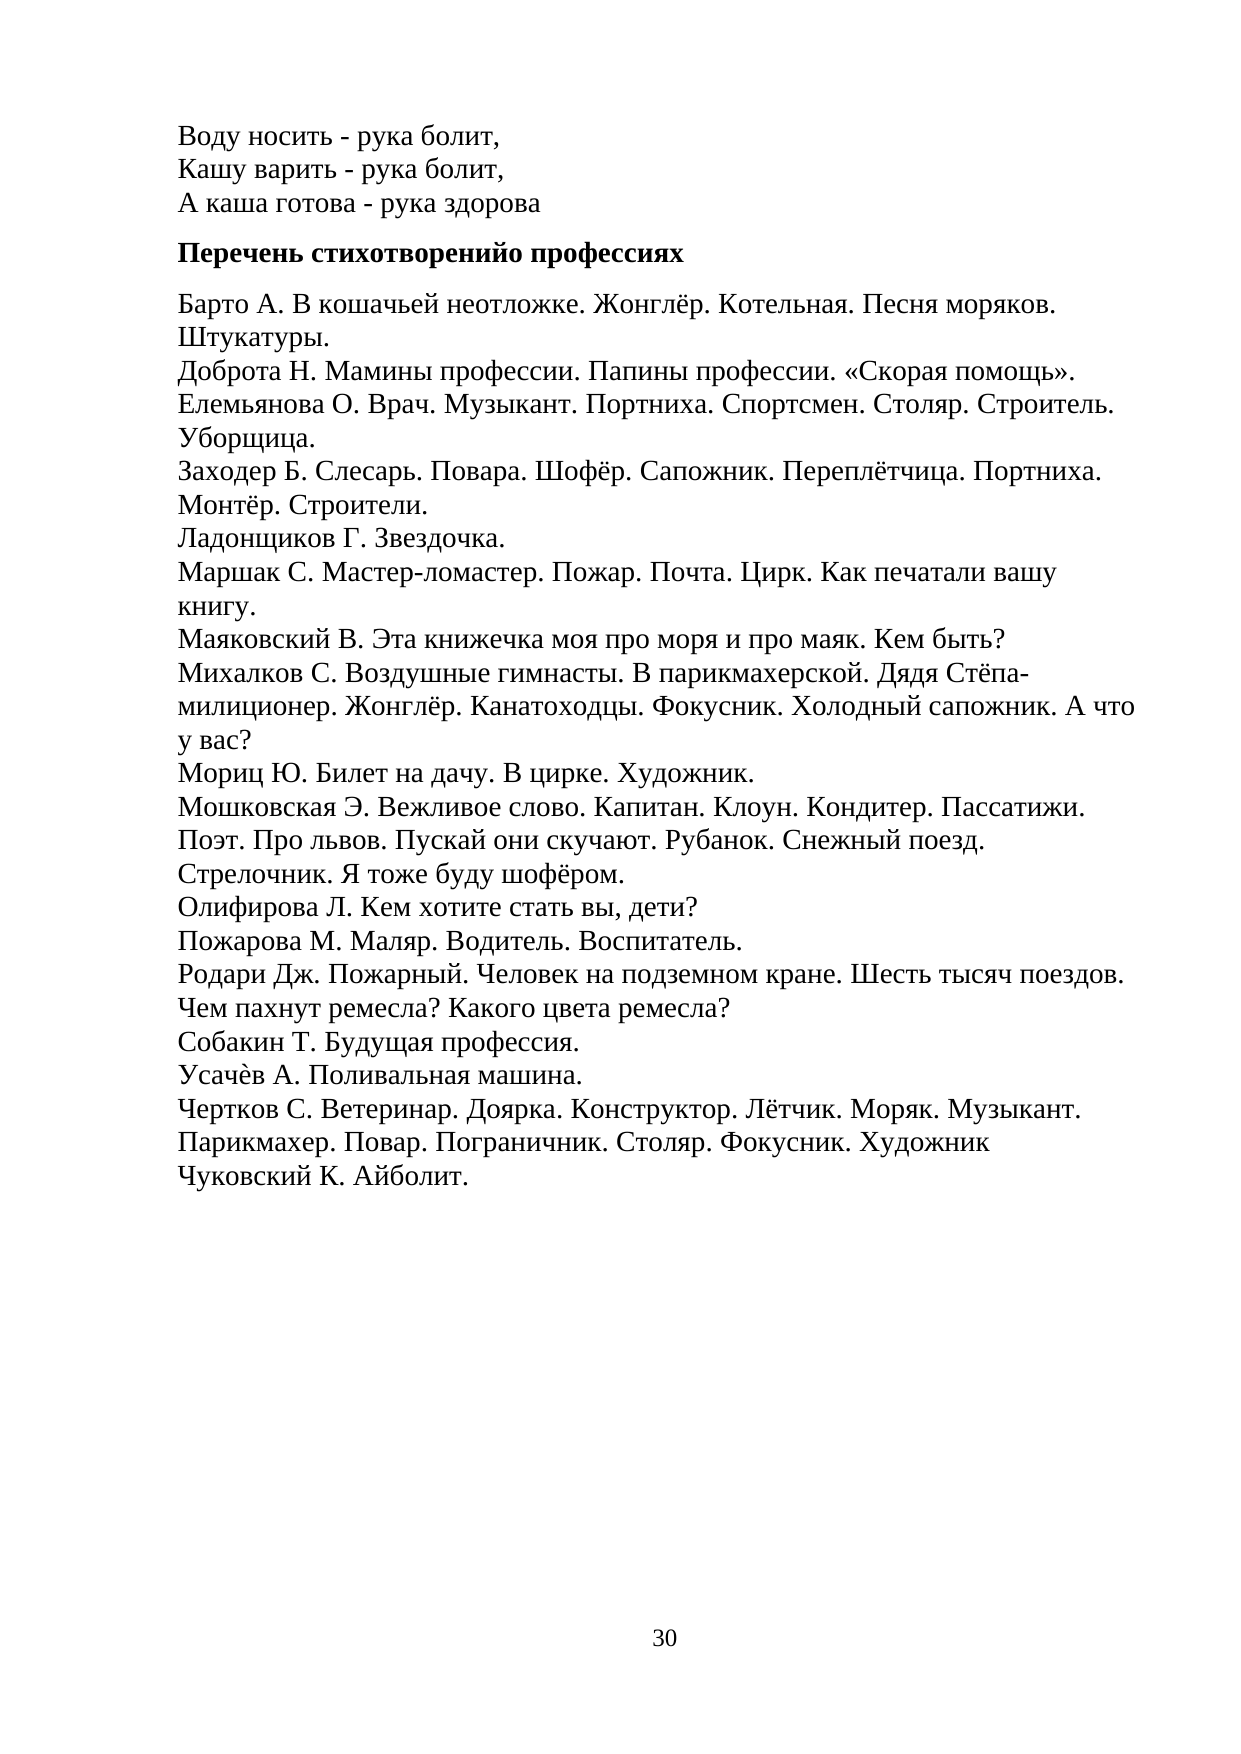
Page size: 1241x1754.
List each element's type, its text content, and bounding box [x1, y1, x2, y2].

text Воду носить - рука болит, [177, 118, 1137, 152]
text Чуковский К. Айболит. [177, 1158, 1137, 1191]
text Маяковский В. Эта книжечка моя про моря и про маяк. Кем быть? [177, 621, 1137, 655]
text Чертков С. Ветеринар. Доярка. Конструктор. Лётчик. Моряк. Музыкант. Парикмахер. Повар. Пограничник. Столяр. Фокусник. Художник [177, 1091, 1137, 1158]
text Елемьянова О. Врач. Музыкант. Портниха. Спортсмен. Столяр. Строитель. Уборщица. [177, 386, 1137, 453]
text А каша готова - рука здорова [177, 185, 1137, 219]
text Перечень стихотворенийо профессиях [177, 236, 1137, 269]
text Заходер Б. Слесарь. Повара. Шофёр. Сапожник. Переплётчица. Портниха. Монтёр. Строители. [177, 453, 1137, 521]
text Кашу варить - рука болит, [177, 152, 1137, 185]
text Олифирова Л. Кем хотите стать вы, дети? [177, 889, 1137, 923]
text Усачѐв А. Поливальная машина. [177, 1057, 1137, 1091]
text Собакин Т. Будущая профессия. [177, 1024, 1137, 1057]
text Родари Дж. Пожарный. Человек на подземном кране. Шесть тысяч поездов. Чем пахнут ремесла? Какого цвета ремесла? [177, 957, 1137, 1024]
text Мориц Ю. Билет на дачу. В цирке. Художник. [177, 755, 1137, 789]
text Барто А. В кошачьей неотложке. Жонглёр. Котельная. Песня моряков. Штукатуры. [177, 286, 1137, 353]
text Доброта Н. Мамины профессии. Папины профессии. «Скорая помощь». [177, 353, 1137, 386]
text Пожарова М. Маляр. Водитель. Воспитатель. [177, 923, 1137, 957]
text Михалков С. Воздушные гимнасты. В парикмахерской. Дядя Стёпа-милиционер. Жонглёр. Канатоходцы. Фокусник. Холодный сапожник. А что у вас? [177, 655, 1137, 755]
text Маршак С. Мастер-ломастер. Пожар. Почта. Цирк. Как печатали вашу книгу. [177, 554, 1137, 621]
text Мошковская Э. Вежливое слово. Капитан. Клоун. Кондитер. Пассатижи. Поэт. Про львов. Пускай они скучают. Рубанок. Снежный поезд. Стрелочник. Я тоже буду шофёром. [177, 789, 1137, 889]
text Ладонщиков Г. Звездочка. [177, 521, 1137, 554]
